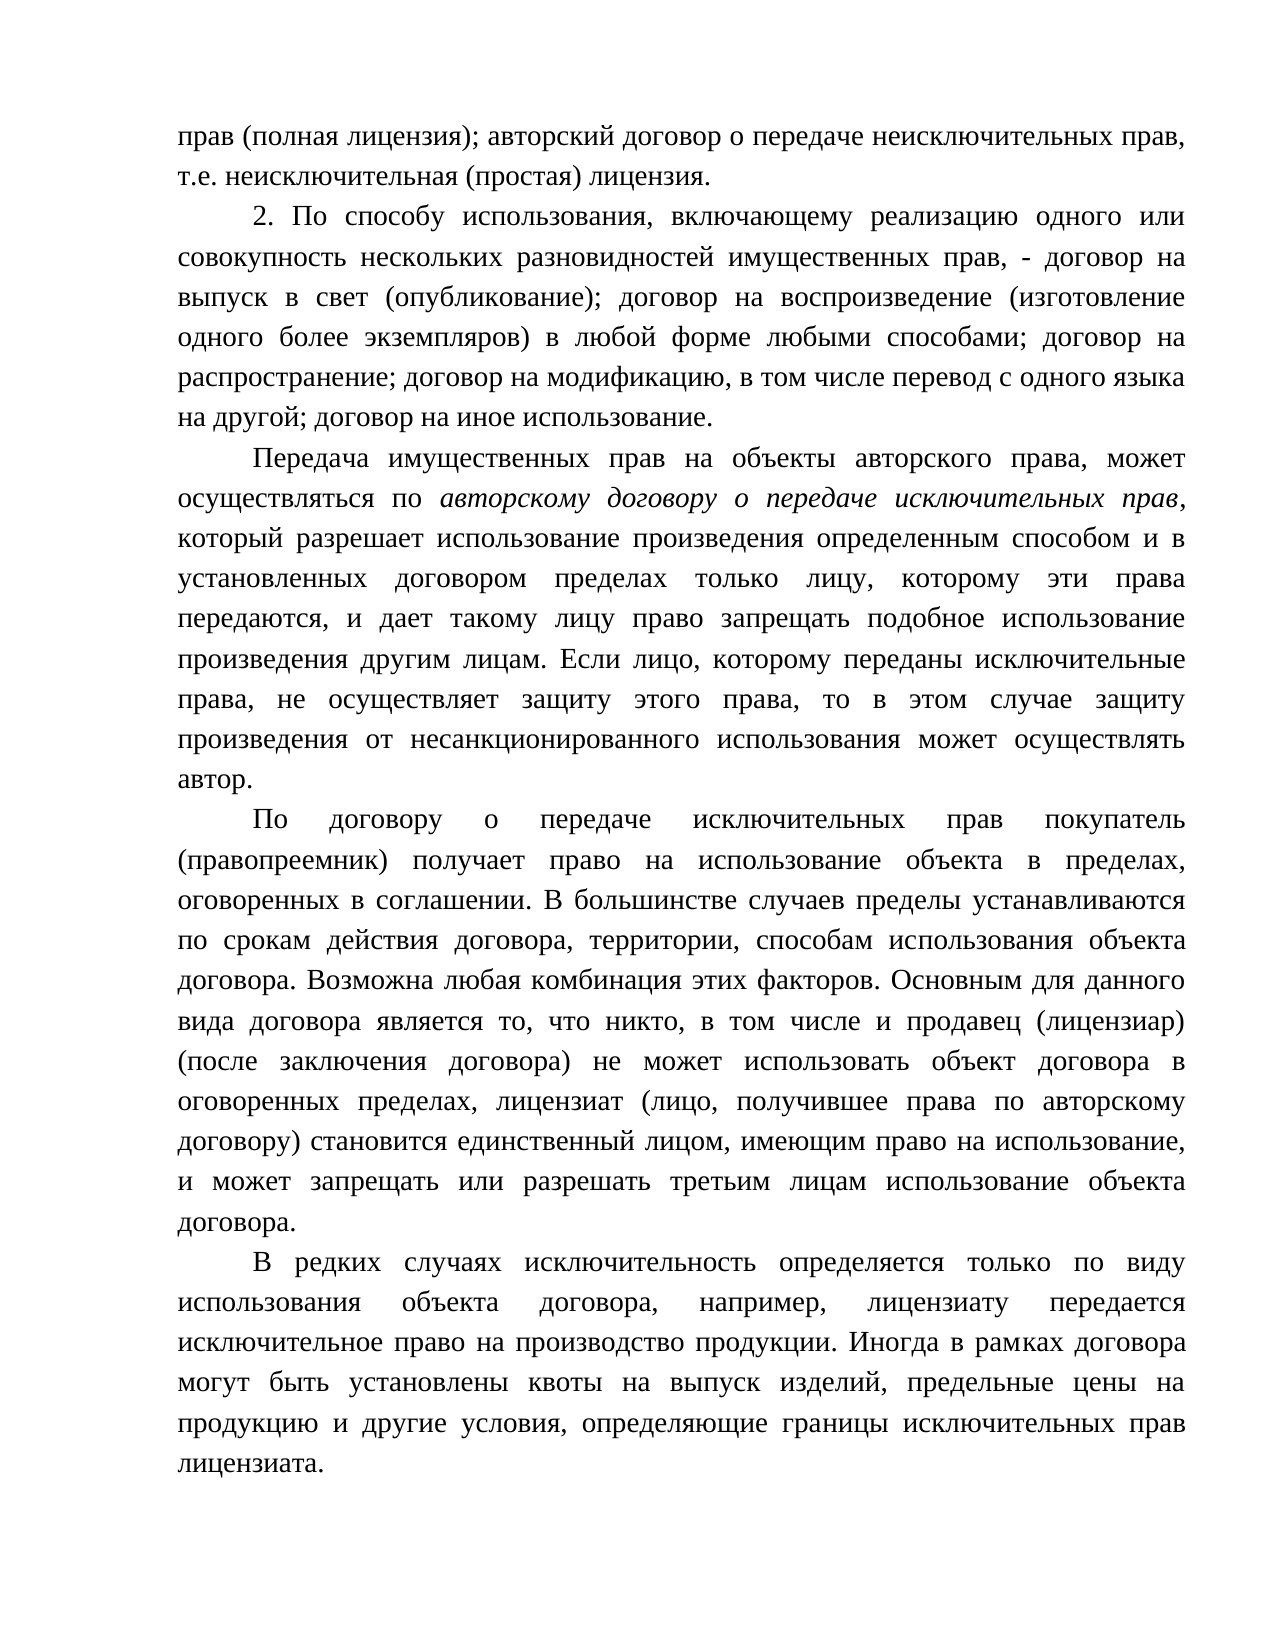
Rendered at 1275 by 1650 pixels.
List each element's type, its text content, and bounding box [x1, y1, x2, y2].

text Передача имущественных прав на объекты авторского права, может осуществляться по авторскому договору о передаче исключительных прав, который разрешает использование произведения определенным способом и в установленных договором пределах только лицу, которому эти права передаются, и дает такому лицу право запрещать подобное использование произведения другим лицам. Если лицо, которому переданы исключительные права, не осуществляет защиту этого права, то в этом случае защиту произведения от несанкционированного использования может осуществлять автор. [177, 440, 1186, 795]
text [177, 118, 1186, 192]
text 2. По способу использования, включающему реализацию одного или совокупность нескольких разновидностей имущественных прав, - договор на выпуск в свет (опубликование); договор на воспроизведение (изготовление одного более экземпляров) в любой форме любыми способами; договор на распространение; договор на модификацию, в том числе перевод с одного языка на другой; договор на иное использование. [177, 198, 1186, 433]
text В редких случаях исключительность определяется только по виду использования объекта договора, например, лицензиату передается исключительное право на производство продукции. Иногда в рамках договора могут быть установлены квоты на выпуск изделий, предельные цены на продукцию и другие условия, определяющие границы исключительных прав лицензиата. [177, 1244, 1186, 1478]
text По договору о передаче исключительных прав покупатель (правопреемник) получает право на использование объекта в пределах, оговоренных в соглашении. В большинстве случаев пределы устанавливаются по срокам действия договора, территории, способам использования объекта договора. Возможна любая комбинация этих факторов. Основным для данного вида договора является то, что никто, в том числе и продавец (лицензиар) (после заключения договора) не может использовать объект договора в оговоренных пределах, лицензиат (лицо, получившее права по авторскому договору) становится единственный лицом, имеющим право на использование, и может запрещать или разрешать третьим лицам использование объекта договора. [177, 802, 1186, 1237]
